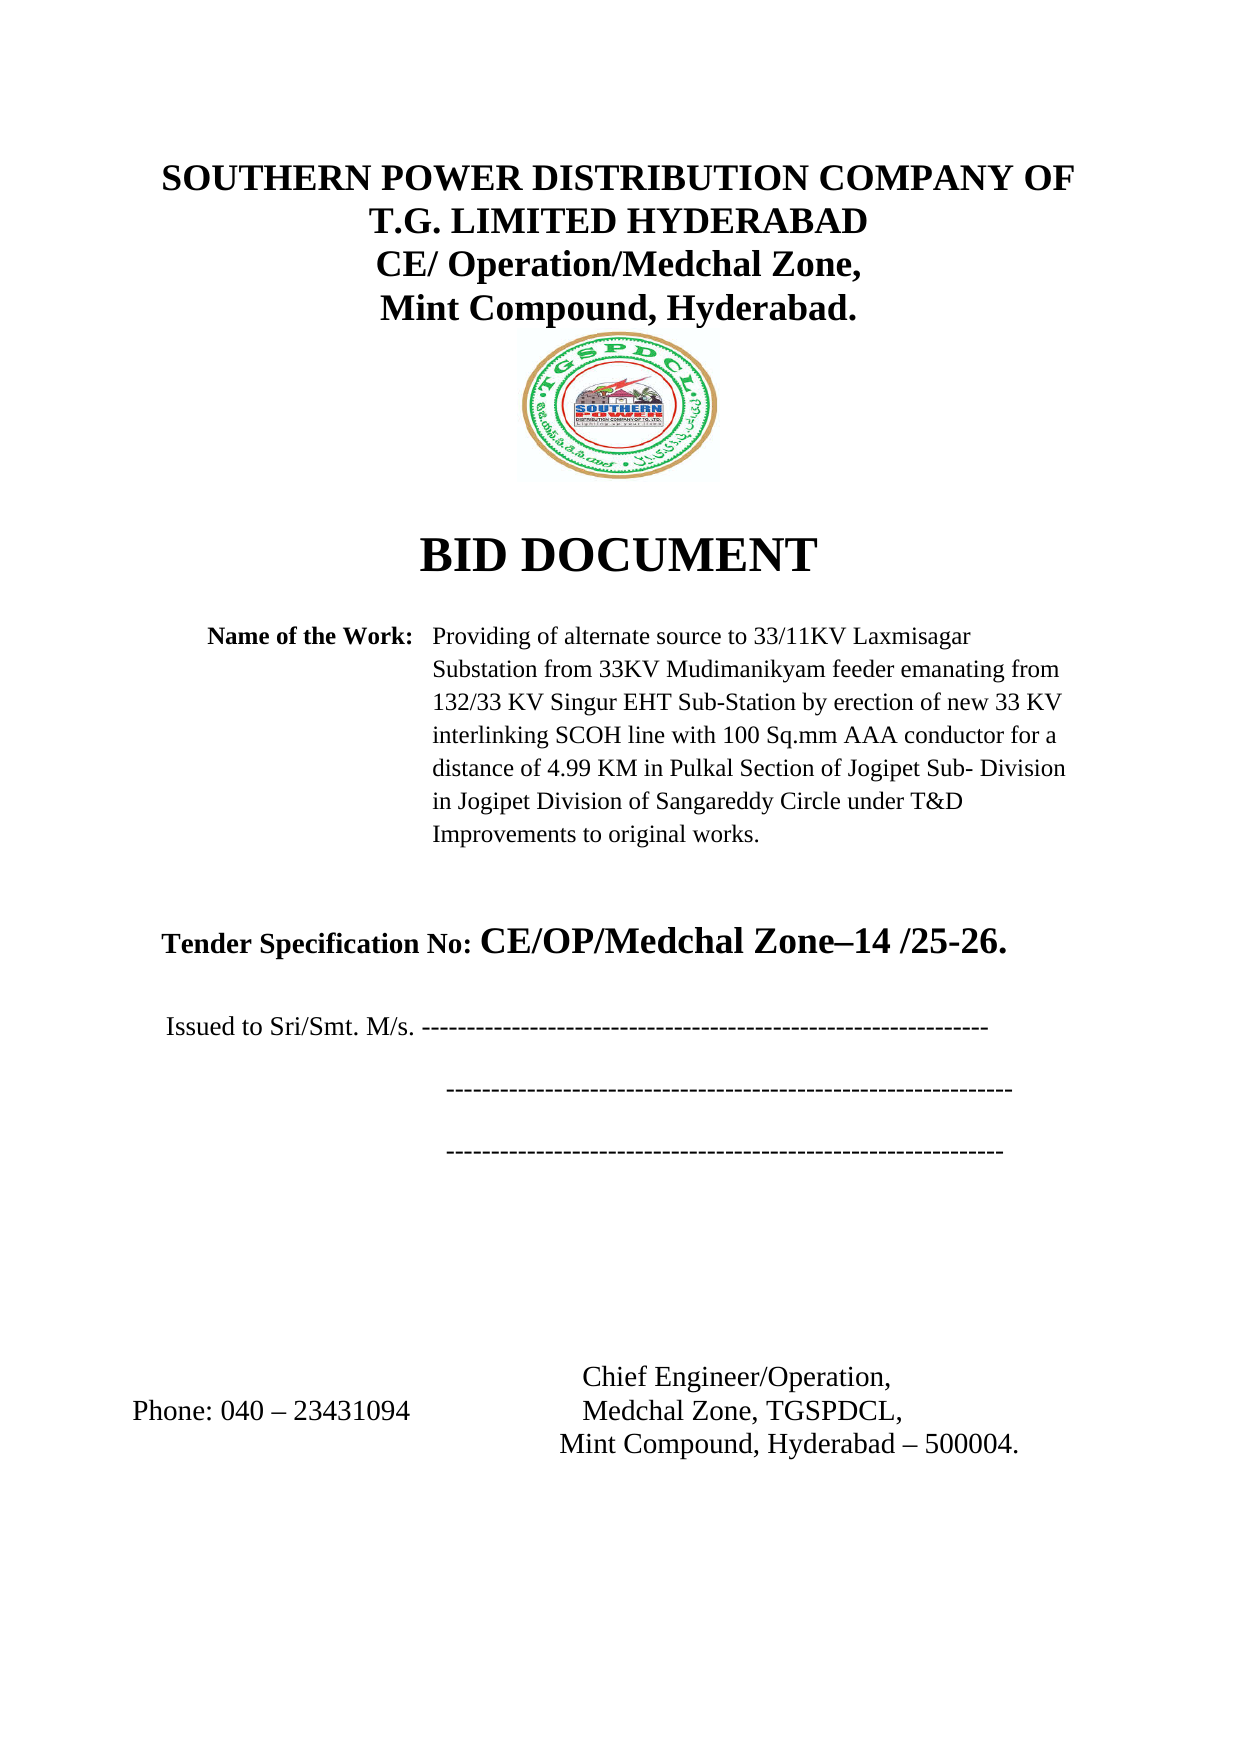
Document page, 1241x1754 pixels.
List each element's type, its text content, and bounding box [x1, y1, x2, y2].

text Chief Engineer/Operation, [575, 1359, 1105, 1393]
text Mint Compound, Hyderabad – 500004. [132, 1427, 1105, 1460]
text Issued to Sri/Smt. M/s. --------------------------------------------------------------- [132, 1010, 1105, 1041]
text Substation from 33KV Mudimanikyam feeder emanating from [207, 654, 1105, 683]
text Phone: 040 – 23431094 Medchal Zone, TGSPDCL, [132, 1393, 1105, 1427]
subtitle Mint Compound, Hyderabad. [132, 285, 1105, 328]
subtitle SOUTHERN POWER DISTRIBUTION COMPANY OF T.G. LIMITED HYDERABAD [132, 156, 1105, 242]
text distance of 4.99 KM in Pulkal Section of Jogipet Sub- Division [207, 753, 1105, 782]
text Name of the Work: Providing of alternate source to 33/11KV Laxmisagar [207, 621, 1105, 650]
text Improvements to original works. [207, 819, 1105, 848]
text -------------------------------------------------------------- [132, 1134, 1105, 1165]
text 132/33 KV Singur EHT Sub-Station by erection of new 33 KV [207, 687, 1105, 716]
text --------------------------------------------------------------- [132, 1072, 1105, 1103]
subtitle CE/ Operation/Medchal Zone, [132, 242, 1105, 285]
picture [517, 328, 720, 482]
subtitle BID DOCUMENT [132, 525, 1105, 583]
text Tender Specification No: CE/OP/Medchal Zone–14 /25-26. [132, 919, 1105, 962]
text in Jogipet Division of Sangareddy Circle under T&D [207, 786, 1105, 815]
text interlinking SCOH line with 100 Sq.mm AAA conductor for a [207, 720, 1105, 749]
